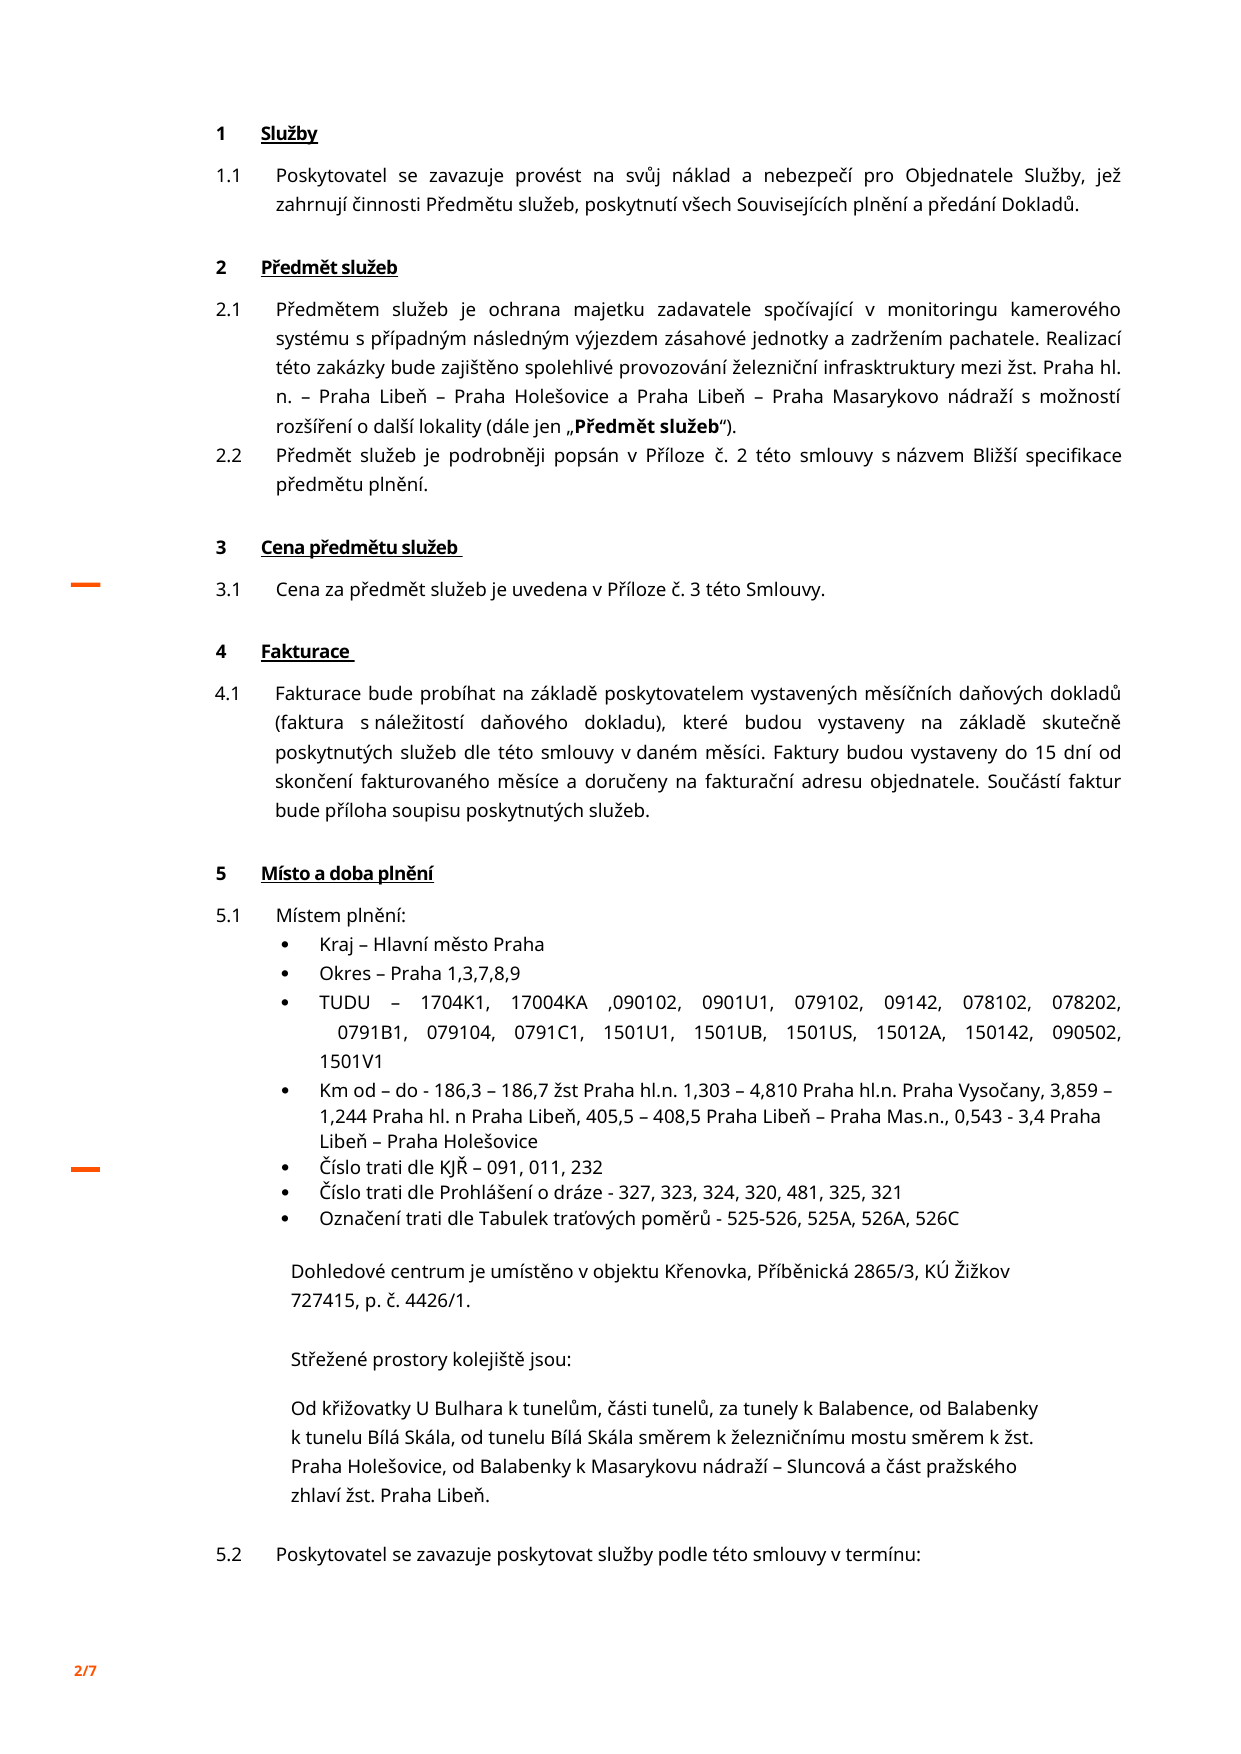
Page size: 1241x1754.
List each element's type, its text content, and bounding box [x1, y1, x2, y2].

subtitle Fakturace [216, 639, 1122, 664]
subtitle TUDU – 1704K1, 17004KA ,090102, 0901U1, 079102, 09142, 078102, 078202, 0791B1, 079104, 0791C1, 1501U1, 1501UB, 1501US, 15012A, 150142, 090502, 1501V1 [282, 990, 1122, 1074]
subtitle Místem plnění: [216, 902, 1122, 927]
subtitle Fakturace bude probíhat na základě poskytovatelem vystavených měsíčních daňových dokladů (faktura s náležitostí daňového dokladu), které budou vystaveny na základě skutečně poskytnutých služeb dle této smlouvy v daném měsíci. Faktury budou vystaveny do 15 dní od skončení fakturovaného měsíce a doručeny na fakturační adresu objednatele. Součástí faktur bude příloha soupisu poskytnutých služeb. [214, 680, 1122, 823]
subtitle Cena za předmět služeb je uvedena v Příloze č. 3 této Smlouvy. [216, 576, 1122, 602]
list Číslo trati dle KJŘ – 091, 011, 232 [282, 1154, 1122, 1179]
subtitle Místo a doba plnění [216, 860, 1122, 886]
subtitle Poskytovatel se zavazuje poskytovat služby podle této smlouvy v termínu: [216, 1541, 1122, 1567]
subtitle Poskytovatel se zavazuje provést na svůj náklad a nebezpečí pro Objednatele Služby, jež zahrnují činnosti Předmětu služeb, poskytnutí všech Souvisejících plnění a předání Dokladů. [216, 162, 1122, 217]
subtitle Okres – Praha 1,3,7,8,9 [282, 960, 1122, 986]
subtitle Od křižovatky U Bulhara k tunelům, části tunelů, za tunely k Balabence, od Balabenky [291, 1395, 1122, 1420]
subtitle Cena předmětu služeb [216, 534, 1122, 560]
subtitle Praha Holešovice, od Balabenky k Masarykovu nádraží – Sluncová a část pražského [291, 1453, 1122, 1479]
subtitle Střežené prostory kolejiště jsou: [291, 1346, 1122, 1371]
subtitle Služby [216, 121, 1122, 146]
subtitle zhlaví žst. Praha Libeň. [291, 1483, 1122, 1508]
subtitle 727415, p. č. 4426/1. [291, 1287, 1122, 1313]
list Označení trati dle Tabulek traťových poměrů - 525-526, 525A, 526A, 526C [282, 1205, 1122, 1231]
subtitle Kraj – Hlavní město Praha [282, 931, 1122, 957]
subtitle Předmět služeb [216, 254, 1122, 280]
list Km od – do - 186,3 – 186,7 žst Praha hl.n. 1,303 – 4,810 Praha hl.n. Praha Vysočany, 3,859 – 1,244 Praha hl. n Praha Libeň, 405,5 – 408,5 Praha Libeň – Praha Mas.n., 0,543 - 3,4 Praha Libeň – Praha Holešovice [282, 1077, 1122, 1154]
list Číslo trati dle Prohlášení o dráze - 327, 323, 324, 320, 481, 325, 321 [282, 1179, 1122, 1205]
subtitle k tunelu Bílá Skála, od tunelu Bílá Skála směrem k železničnímu mostu směrem k žst. [291, 1424, 1122, 1449]
subtitle Předmět služeb je podrobněji popsán v Příloze č. 2 této smlouvy s názvem Bližší specifikace předmětu plnění. [216, 442, 1122, 497]
subtitle Předmětem služeb je ochrana majetku zadavatele spočívající v monitoringu kamerového systému s případným následným výjezdem zásahové jednotky a zadržením pachatele. Realizací této zakázky bude zajištěno spolehlivé provozování železniční infrasktruktury mezi žst. Praha hl. n. – Praha Libeň – Praha Holešovice a Praha Libeň – Praha Masarykovo nádraží s možností rozšíření o další lokality (dále jen „Předmět služeb“). [216, 296, 1122, 439]
subtitle Dohledové centrum je umístěno v objektu Křenovka, Příběnická 2865/3, KÚ Žižkov [291, 1258, 1122, 1284]
